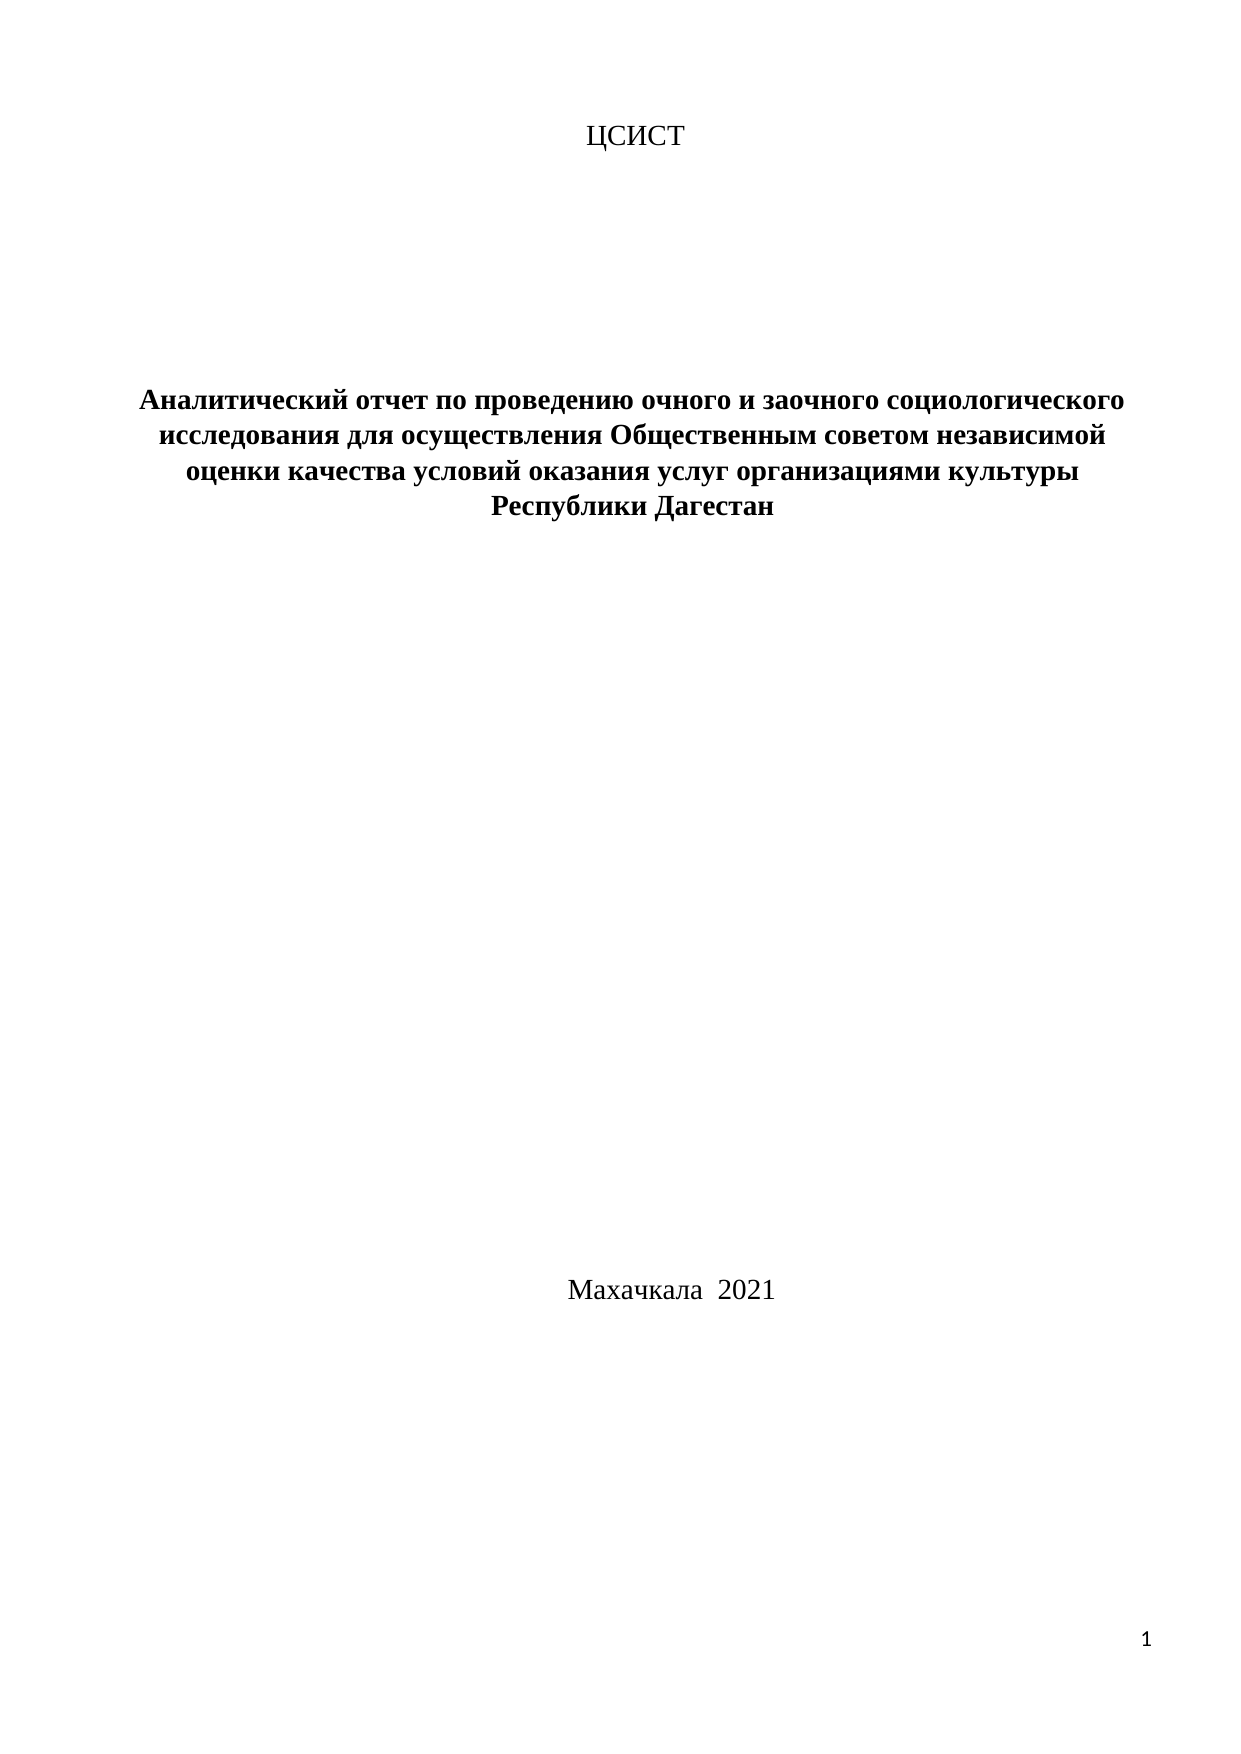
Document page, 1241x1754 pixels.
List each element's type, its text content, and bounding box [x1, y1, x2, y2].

text Махачкала 2021 [191, 1272, 1152, 1305]
text Аналитический отчет по проведению очного и заочного социологического исследования для осуществления Общественным советом независимой оценки качества условий оказания услуг организациями культуры Республики Дагестан [118, 382, 1146, 522]
text ЦСИСТ [119, 118, 1152, 152]
